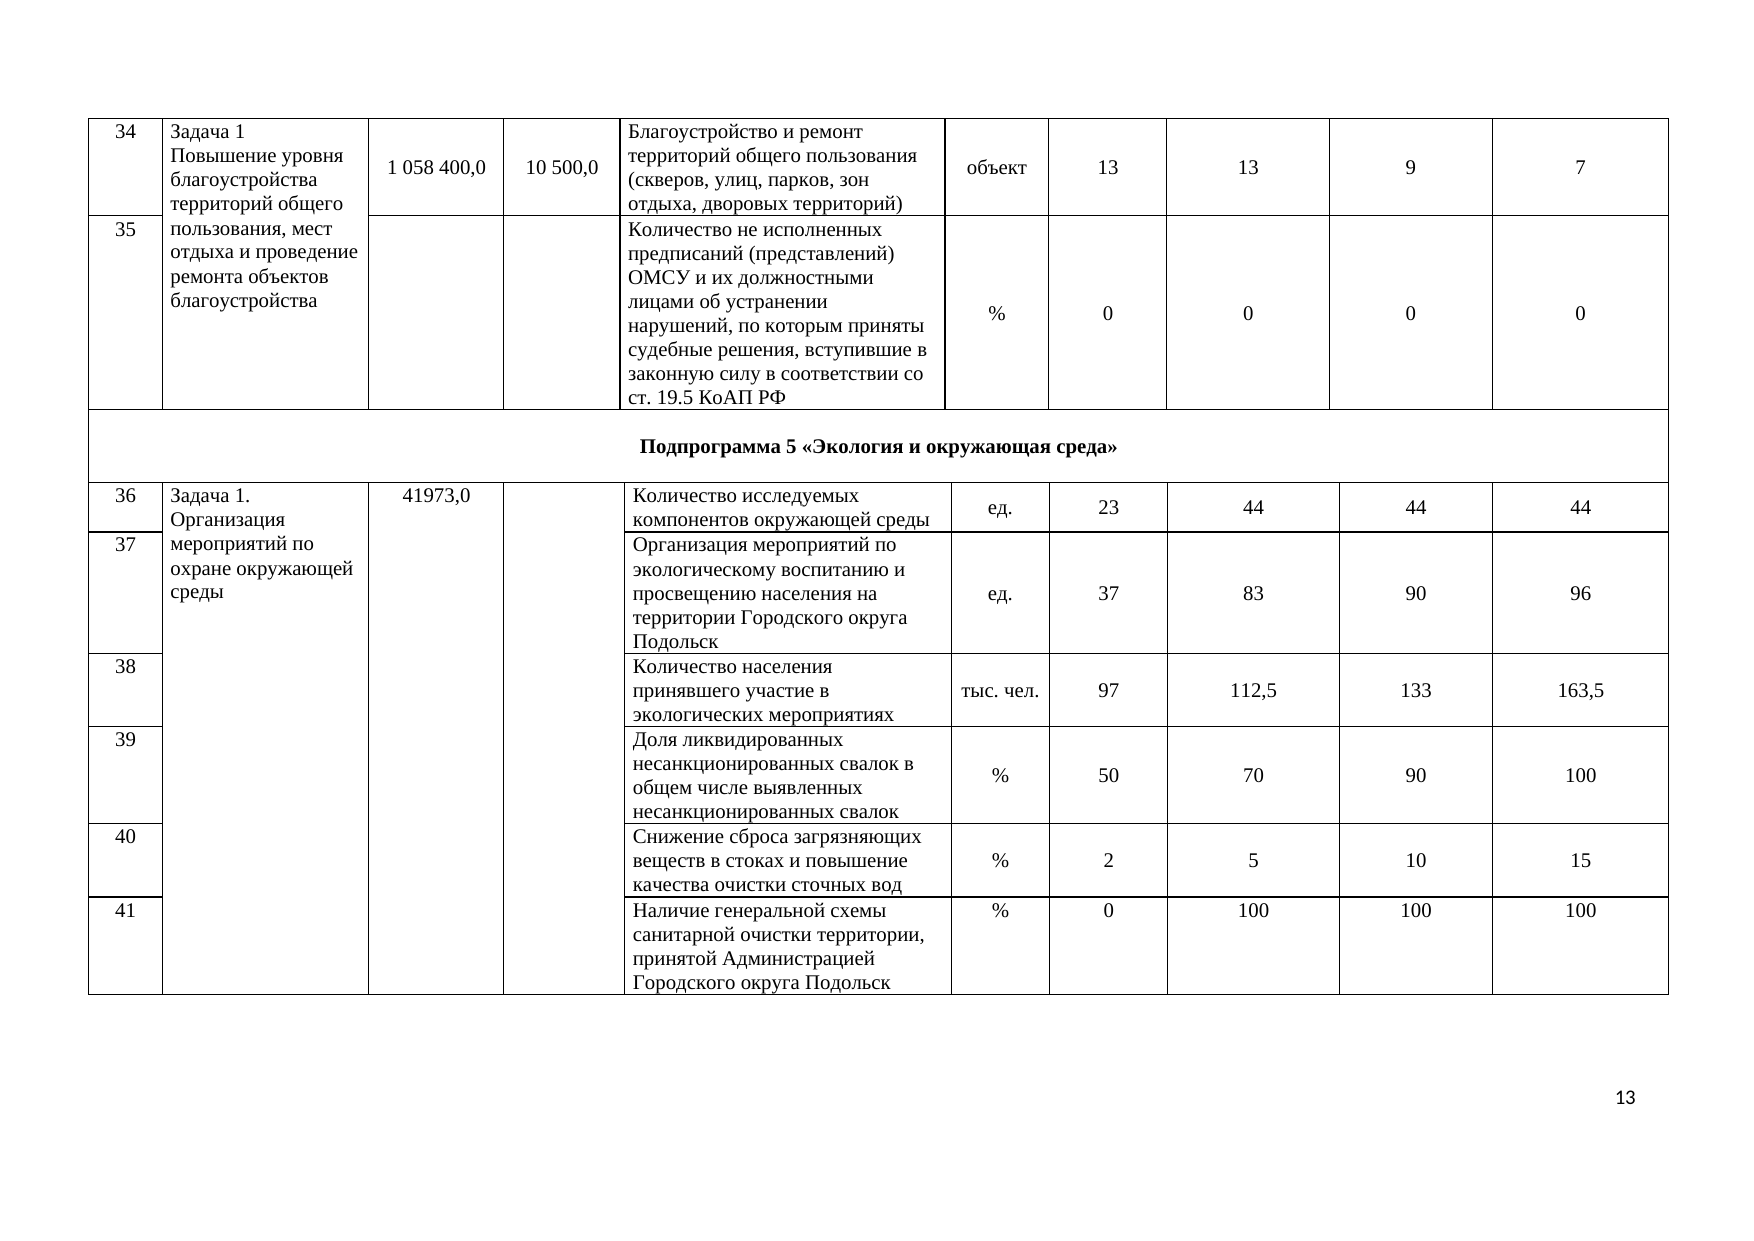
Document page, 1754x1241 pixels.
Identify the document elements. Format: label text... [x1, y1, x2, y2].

table_cell 37 [89, 533, 162, 653]
table_cell 2 [1050, 824, 1167, 896]
table_cell 40 [89, 824, 162, 896]
table_cell [504, 216, 619, 409]
table_cell 96 [1493, 533, 1668, 653]
table_cell 50 [1050, 727, 1167, 823]
table_cell Количество не исполненных предписаний (представлений) ОМСУ и их должностными лицами об устранении нарушений, по которым приняты судебные решения, вступившие в законную силу в соответствии со ст. 19.5 КоАП РФ [621, 216, 944, 409]
table_cell ед. [952, 533, 1049, 653]
table_cell 39 [89, 727, 162, 823]
table_cell 5 [1168, 824, 1339, 896]
table_cell 112,5 [1168, 654, 1339, 726]
table_cell ед. [952, 483, 1049, 531]
table_cell 97 [1050, 654, 1167, 726]
table_cell 41973,0 [369, 483, 503, 994]
table_cell 37 [1050, 533, 1167, 653]
table_cell 0 [1493, 216, 1668, 409]
table_cell 10 500,0 [504, 119, 619, 215]
table_cell [504, 483, 624, 994]
table_cell 0 [1330, 216, 1492, 409]
table_cell Организация мероприятий по экологическому воспитанию и просвещению населения на территории Городского округа Подольск [625, 533, 951, 653]
table_cell 35 [89, 216, 162, 409]
table_cell 44 [1168, 483, 1339, 531]
table_cell 13 [1049, 119, 1166, 215]
table_cell 10 [1340, 824, 1492, 896]
table_cell 90 [1340, 533, 1492, 653]
table_cell 70 [1168, 727, 1339, 823]
table_cell 9 [1330, 119, 1492, 215]
table_cell 15 [1493, 824, 1668, 896]
table_cell 36 [89, 483, 162, 531]
table_cell 133 [1340, 654, 1492, 726]
table_cell 1 058 400,0 [369, 119, 503, 215]
table_cell 38 [89, 654, 162, 726]
table_cell 23 [1050, 483, 1167, 531]
table_cell 0 [1167, 216, 1329, 409]
table_cell 100 [1493, 898, 1668, 994]
table_cell % [952, 898, 1049, 994]
table_cell Задача 1. Организация мероприятий по охране окружающей среды [163, 483, 368, 994]
table_cell Снижение сброса загрязняющих веществ в стоках и повышение качества очистки сточных вод [625, 824, 951, 896]
table_cell 100 [1493, 727, 1668, 823]
table_cell 100 [1168, 898, 1339, 994]
table_cell 34 [89, 119, 162, 215]
table_cell 0 [1050, 898, 1167, 994]
table_cell Задача 1 Повышение уровня благоустройства территорий общего пользования, мест отдыха и проведение ремонта объектов благоустройства [163, 119, 368, 409]
table_cell тыс. чел. [952, 654, 1049, 726]
table_cell 83 [1168, 533, 1339, 653]
table_cell 7 [1493, 119, 1668, 215]
table_cell Количество исследуемых компонентов окружающей среды [625, 483, 951, 531]
table_cell 100 [1340, 898, 1492, 994]
table_cell Благоустройство и ремонт территорий общего пользования (скверов, улиц, парков, зон отдыха, дворовых территорий) [621, 119, 944, 215]
table_cell 41 [89, 898, 162, 994]
table_cell 44 [1340, 483, 1492, 531]
table_cell % [946, 216, 1048, 409]
table_cell Доля ликвидированных несанкционированных свалок в общем числе выявленных несанкционированных свалок [625, 727, 951, 823]
table_cell [369, 216, 503, 409]
table_cell 163,5 [1493, 654, 1668, 726]
table_cell % [952, 727, 1049, 823]
table_cell Подпрограмма 5 «Экология и окружающая среда» [89, 410, 1668, 482]
table_cell Количество населения принявшего участие в экологических мероприятиях [625, 654, 951, 726]
table_cell Наличие генеральной схемы санитарной очистки территории, принятой Администрацией Городского округа Подольск [625, 898, 951, 994]
table_cell 0 [1049, 216, 1166, 409]
table_cell объект [946, 119, 1048, 215]
table_cell 44 [1493, 483, 1668, 531]
table_cell 13 [1167, 119, 1329, 215]
table_cell 90 [1340, 727, 1492, 823]
table_cell % [952, 824, 1049, 896]
